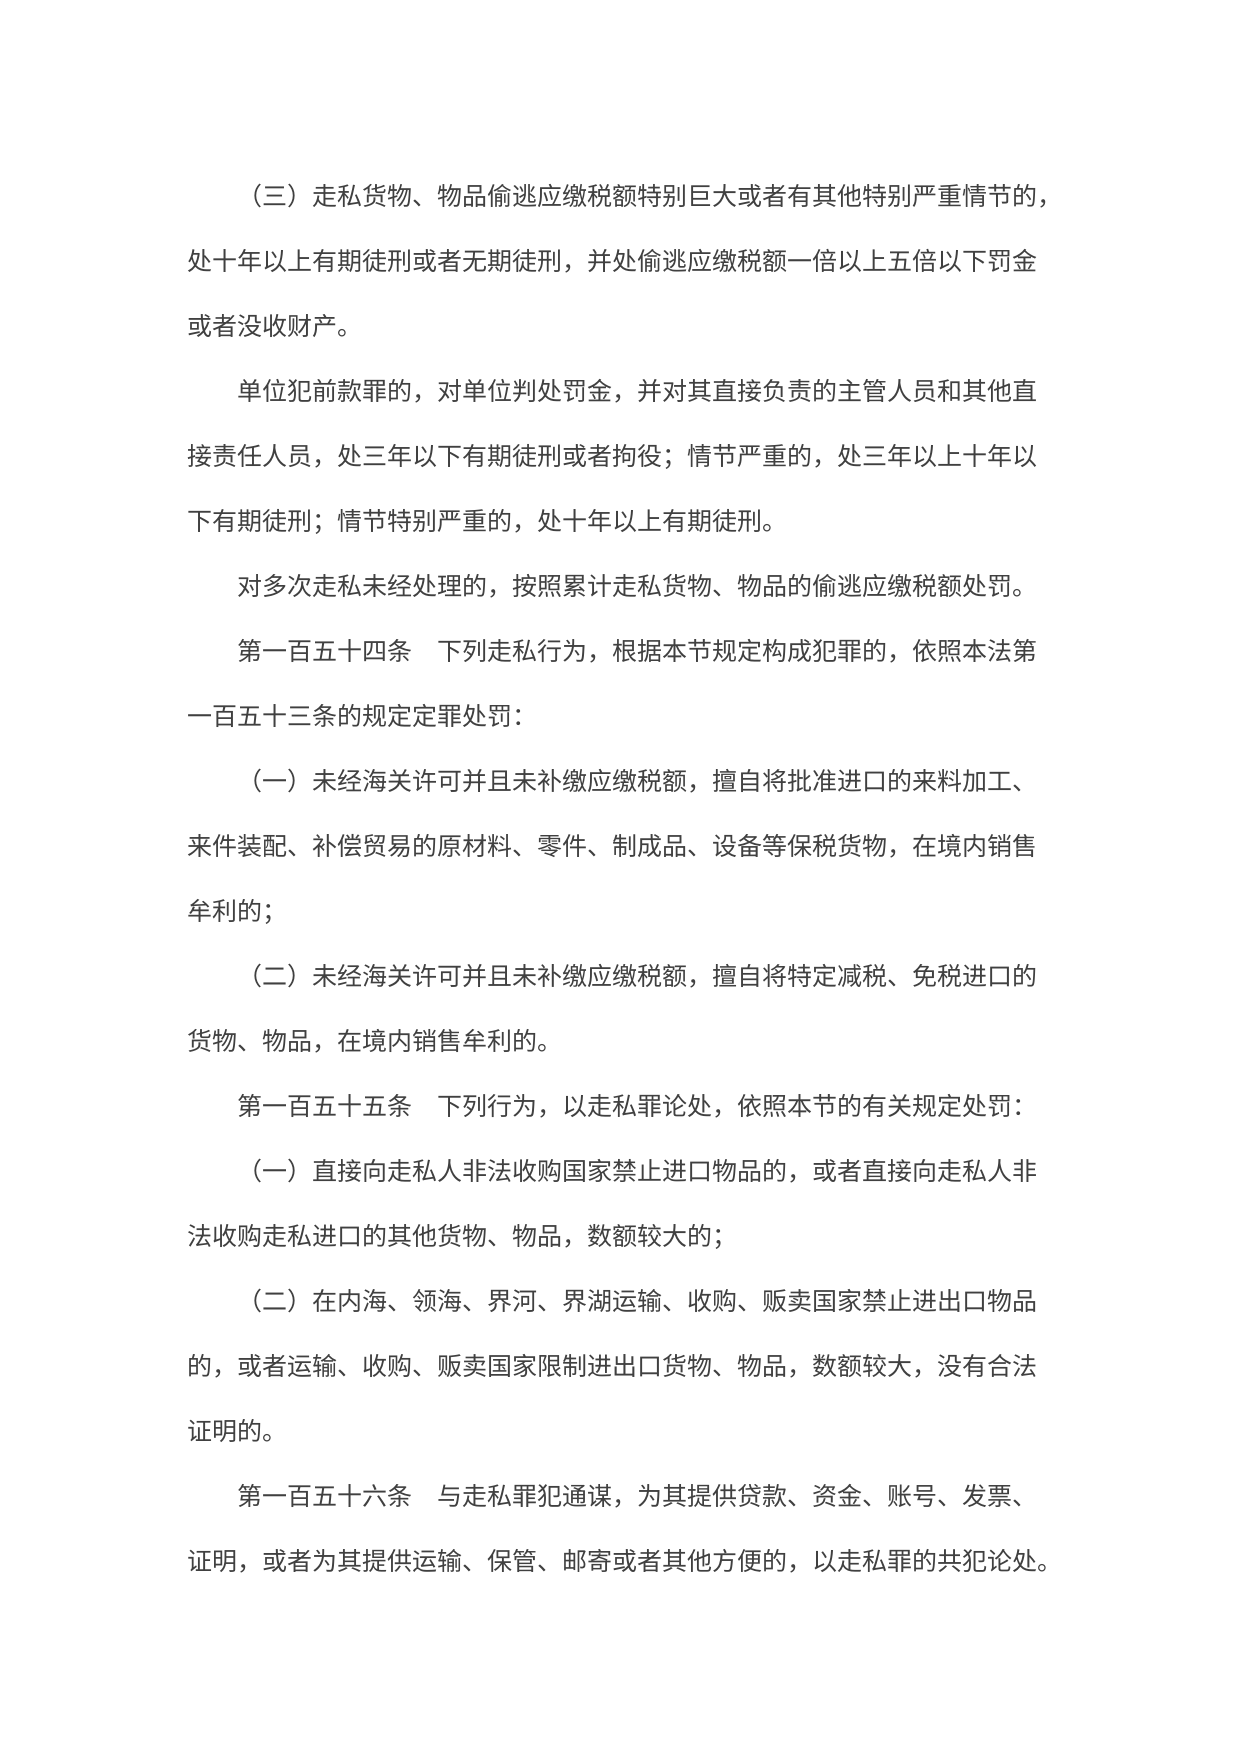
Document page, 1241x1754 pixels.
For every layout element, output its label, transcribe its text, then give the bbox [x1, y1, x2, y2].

text 单位犯前款罪的，对单位判处罚金，并对其直接负责的主管人员和其他直接责任人员，处三年以下有期徒刑或者拘役；情节严重的，处三年以上十年以下有期徒刑；情节特别严重的，处十年以上有期徒刑。 [187, 357, 1053, 552]
text （一）直接向走私人非法收购国家禁止进口物品的，或者直接向走私人非法收购走私进口的其他货物、物品，数额较大的； [187, 1137, 1053, 1267]
text （一）未经海关许可并且未补缴应缴税额，擅自将批准进口的来料加工、来件装配、补偿贸易的原材料、零件、制成品、设备等保税货物，在境内销售牟利的； [187, 747, 1053, 942]
text 第一百五十六条 与走私罪犯通谋，为其提供贷款、资金、账号、发票、证明，或者为其提供运输、保管、邮寄或者其他方便的，以走私罪的共犯论处。 [187, 1462, 1053, 1592]
text 第一百五十五条 下列行为，以走私罪论处，依照本节的有关规定处罚： [187, 1072, 1053, 1137]
text （二）在内海、领海、界河、界湖运输、收购、贩卖国家禁止进出口物品的，或者运输、收购、贩卖国家限制进出口货物、物品，数额较大，没有合法证明的。 [187, 1267, 1053, 1462]
text 对多次走私未经处理的，按照累计走私货物、物品的偷逃应缴税额处罚。 [187, 552, 1053, 617]
text （三）走私货物、物品偷逃应缴税额特别巨大或者有其他特别严重情节的，处十年以上有期徒刑或者无期徒刑，并处偷逃应缴税额一倍以上五倍以下罚金或者没收财产。 [187, 162, 1053, 357]
text （二）未经海关许可并且未补缴应缴税额，擅自将特定减税、免税进口的货物、物品，在境内销售牟利的。 [187, 942, 1053, 1072]
text 第一百五十四条 下列走私行为，根据本节规定构成犯罪的，依照本法第一百五十三条的规定定罪处罚： [187, 617, 1053, 747]
